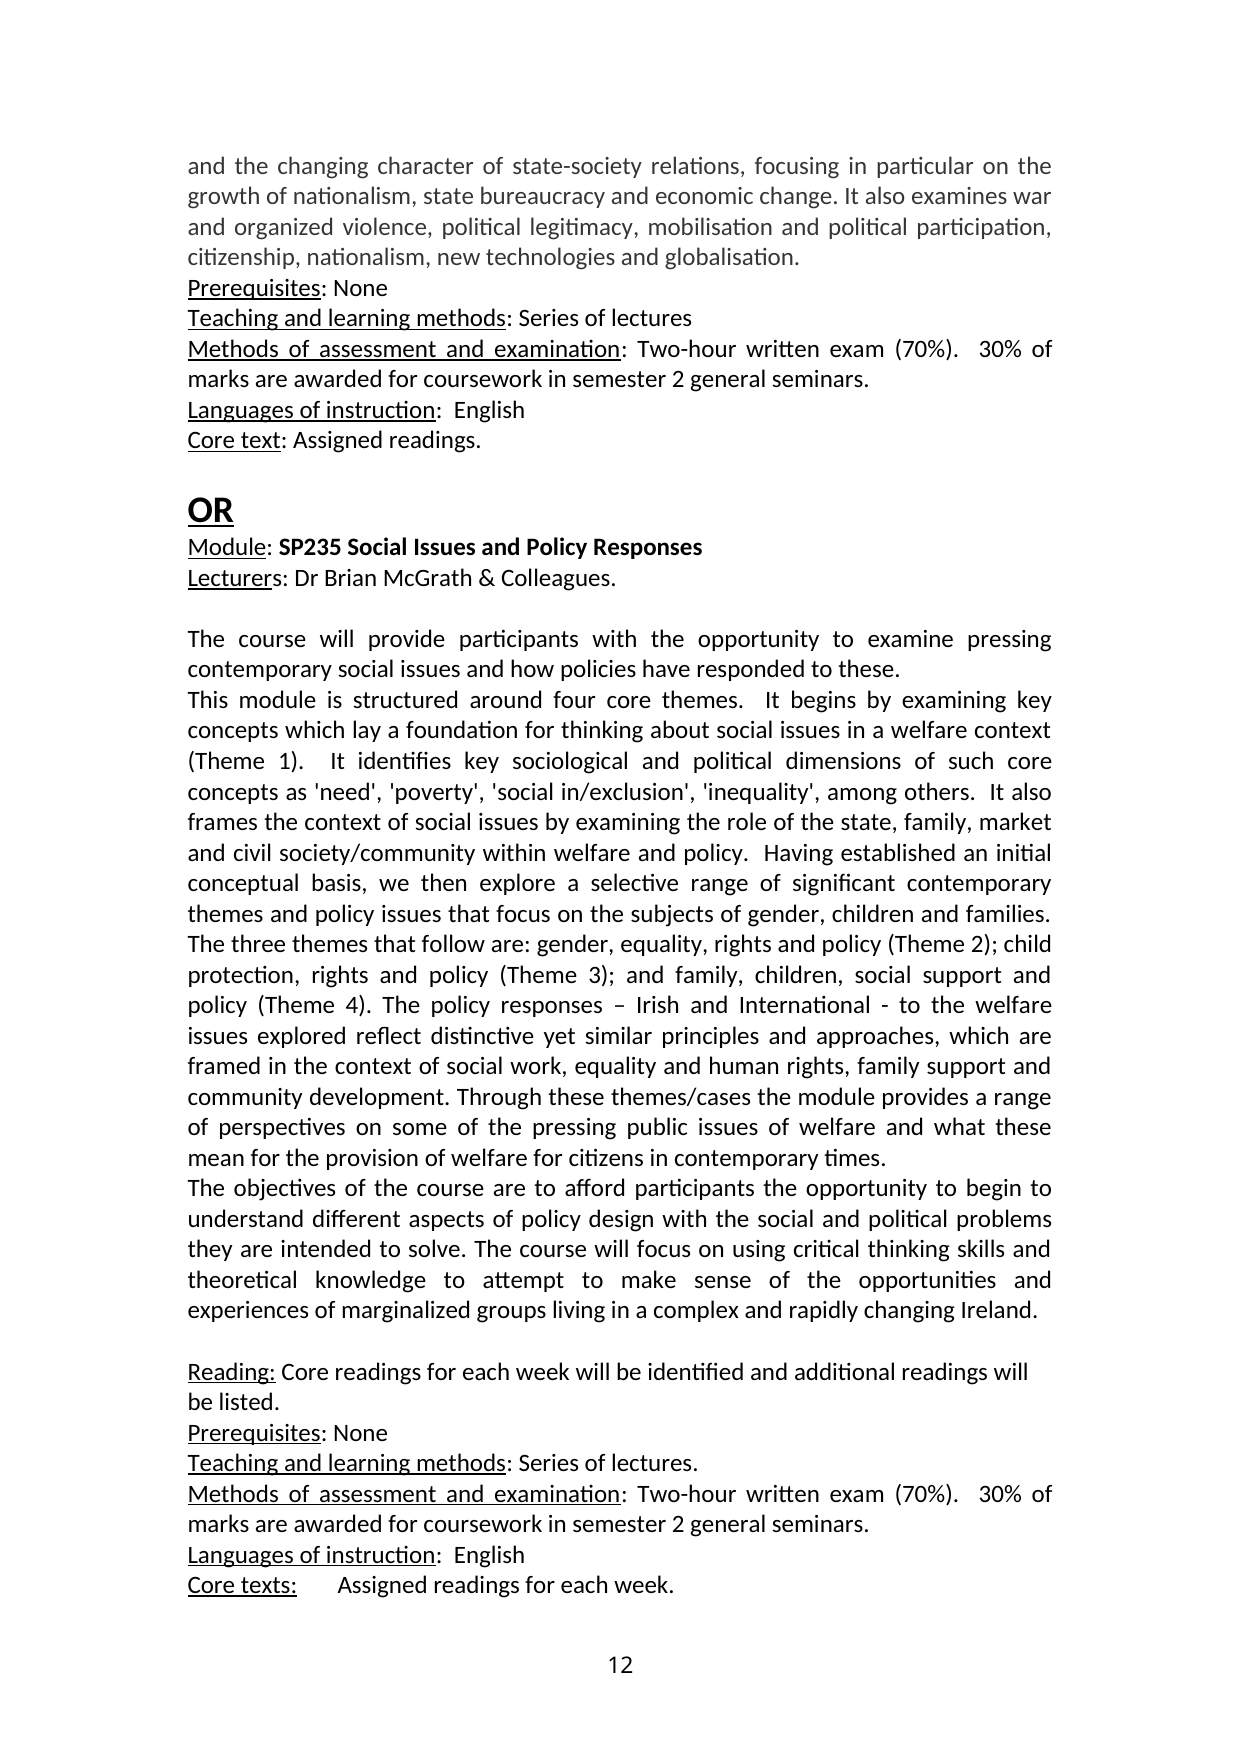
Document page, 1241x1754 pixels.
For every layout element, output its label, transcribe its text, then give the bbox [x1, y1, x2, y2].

text Core texts: Assigned readings for each week. [187, 1569, 1055, 1600]
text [187, 150, 1053, 272]
text Methods of assessment and examination: Two-hour written exam (70%). 30% of marks are awarded for coursework in semester 2 general seminars. [187, 1478, 1053, 1539]
text Prerequisites: None [187, 1417, 1053, 1447]
text Reading: Core readings for each week will be identified and additional readings will be listed. [187, 1356, 1053, 1417]
text OR [187, 486, 1053, 532]
text This module is structured around four core themes. It begins by examining key concepts which lay a foundation for thinking about social issues in a welfare context (Theme 1). It identifies key sociological and political dimensions of such core concepts as 'need', 'poverty', 'social in/exclusion', 'inequality', among others. It also frames the context of social issues by examining the role of the state, family, market and civil society/community within welfare and policy. Having established an initial conceptual basis, we then explore a selective range of significant contemporary themes and policy issues that focus on the subjects of gender, children and families. The three themes that follow are: gender, equality, rights and policy (Theme 2); child protection, rights and policy (Theme 3); and family, children, social support and policy (Theme 4). The policy responses – Irish and International - to the welfare issues explored reflect distinctive yet similar principles and approaches, which are framed in the context of social work, equality and human rights, family support and community development. Through these themes/cases the module provides a range of perspectives on some of the pressing public issues of welfare and what these mean for the provision of welfare for citizens in contemporary times. [187, 684, 1053, 1172]
text Methods of assessment and examination: Two-hour written exam (70%). 30% of marks are awarded for coursework in semester 2 general seminars. [187, 333, 1053, 394]
text Languages of instruction: English [187, 1539, 1109, 1569]
text Teaching and learning methods: Series of lectures [187, 303, 1053, 333]
text The objectives of the course are to afford participants the opportunity to begin to understand different aspects of policy design with the social and political problems they are intended to solve. The course will focus on using critical thinking skills and theoretical knowledge to attempt to make sense of the opportunities and experiences of marginalized groups living in a complex and rapidly changing Ireland. [187, 1172, 1053, 1325]
text Core text: Assigned readings. [187, 425, 1053, 455]
text Module: SP235 Social Issues and Policy Responses [187, 532, 1109, 562]
text Lecturers: Dr Brian McGrath & Colleagues. [187, 562, 1109, 593]
text Prerequisites: None [187, 272, 1053, 303]
text Teaching and learning methods: Series of lectures. [187, 1447, 1053, 1478]
text The course will provide participants with the opportunity to examine pressing contemporary social issues and how policies have responded to these. [187, 623, 1053, 684]
text Languages of instruction: English [187, 394, 1109, 425]
